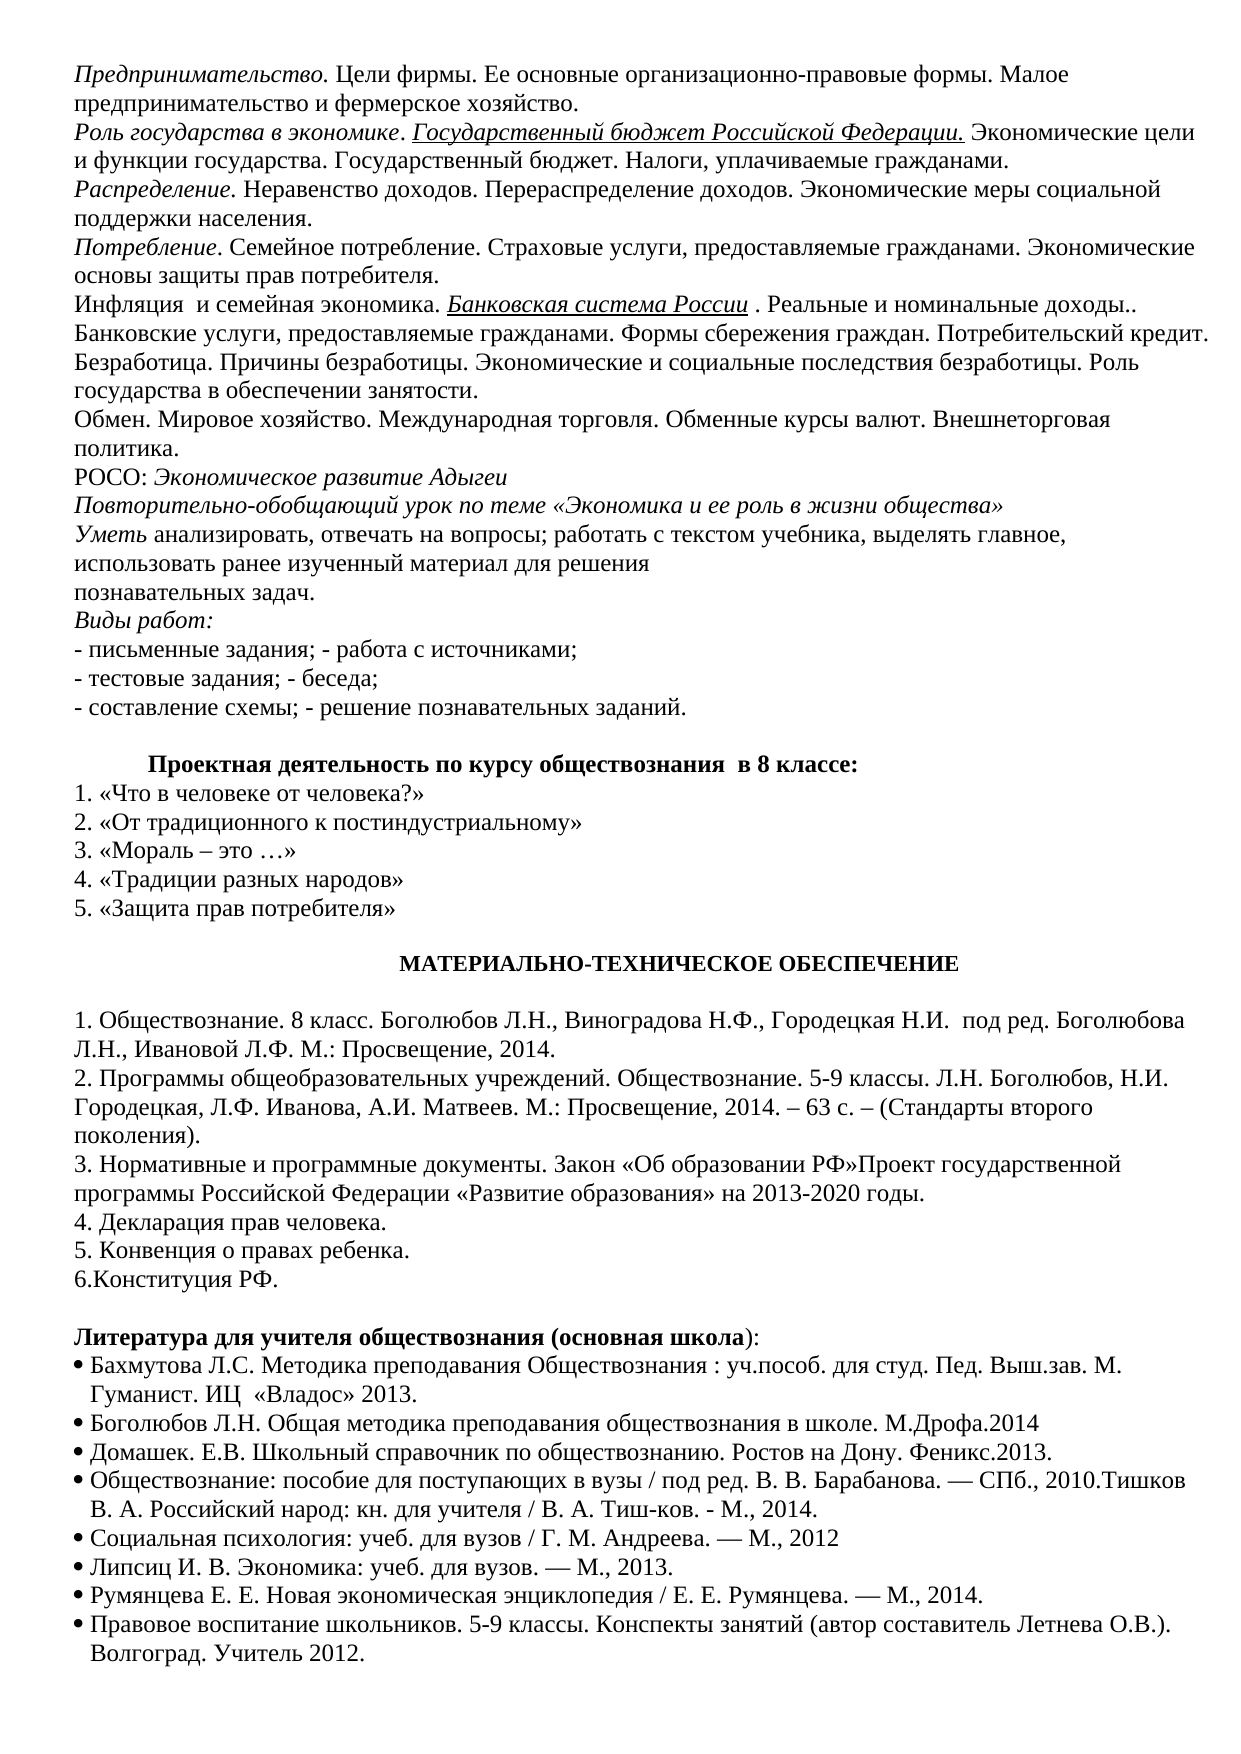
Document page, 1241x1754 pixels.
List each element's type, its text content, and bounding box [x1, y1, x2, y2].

text 4. Декларация прав человека. [74, 1207, 1211, 1235]
list Румянцева Е. Е. Новая экономическая энциклопедия / Е. Е. Румянцева. — М., 2014. [74, 1580, 1211, 1609]
text 4. «Традиции разных народов» [74, 864, 1211, 893]
list Обществознание: пособие для поступающих в вузы / под ред. В. В. Барабанова. — СПб., 2010.Тишков В. А. Российский народ: кн. для учителя / В. А. Тиш-ков. - М., 2014. [74, 1465, 1211, 1523]
list Бахмутова Л.С. Методика преподавания Обществознания : уч.пособ. для студ. Пед. Выш.зав. М. Гуманист. ИЦ «Владос» 2013. [74, 1350, 1211, 1408]
text Обмен. Мировое хозяйство. Международная торговля. Обменные курсы валют. Внешнеторговая политика. [74, 404, 1211, 462]
text 6.Конституция РФ. [74, 1264, 1211, 1293]
text 3. «Мораль – это …» [74, 835, 1211, 864]
text 1. «Что в человеке от человека?» [74, 778, 1211, 807]
text РОСО: Экономическое развитие Адыгеи [74, 462, 1211, 490]
list Домашек. Е.В. Школьный справочник по обществознанию. Ростов на Дону. Феникс.2013. [74, 1437, 1211, 1465]
text познавательных задач. [74, 577, 1211, 605]
text - составление схемы; - решение познавательных заданий. [74, 692, 1211, 720]
list Социальная психология: учеб. для вузов / Г. М. Андреева. — М., 2012 [74, 1523, 1211, 1552]
text Безработица. Причины безработицы. Экономические и социальные последствия безработицы. Роль государства в обеспечении занятости. [74, 347, 1211, 404]
text - тестовые задания; - беседа; [74, 663, 1211, 692]
text Предпринимательство. Цели фирмы. Ее основные организационно-правовые формы. Малое предпринимательство и фермерское хозяйство. [74, 59, 1211, 117]
text Повторительно-обобщающий урок по теме «Экономика и ее роль в жизни общества» [74, 490, 1211, 519]
text Потребление. Семейное потребление. Страховые услуги, предоставляемые гражданами. Экономические основы защиты прав потребителя. [74, 232, 1211, 289]
text Инфляция и семейная экономика. Банковская система России . Реальные и номинальные доходы.. Банковские услуги, предоставляемые гражданами. Формы сбережения граждан. Потребительский кредит. [74, 289, 1211, 347]
text МАТЕРИАЛЬНО-ТЕХНИЧЕСКОЕ ОБЕСПЕЧЕНИЕ [74, 950, 1211, 977]
text Уметь анализировать, отвечать на вопросы; работать с текстом учебника, выделять главное, использовать ранее изученный материал для решения [74, 519, 1211, 577]
text 5. «Защита прав потребителя» [74, 893, 1211, 922]
text Виды работ: [74, 605, 1211, 634]
text 2. «От традиционного к постиндустриальному» [74, 807, 1211, 835]
text Литература для учителя обществознания (основная школа): [74, 1322, 1211, 1350]
list Правовое воспитание школьников. 5-9 классы. Конспекты занятий (автор составитель Летнева О.В.). Волгоград. Учитель 2012. [74, 1609, 1211, 1667]
text Распределение. Неравенство доходов. Перераспределение доходов. Экономические меры социальной поддержки населения. [74, 174, 1211, 232]
text 2. Программы общеобразовательных учреждений. Обществознание. 5-9 классы. Л.Н. Боголюбов, Н.И. Городецкая, Л.Ф. Иванова, А.И. Матвеев. М.: Просвещение, 2014. – 63 с. – (Стандарты второго поколения). [74, 1063, 1211, 1149]
text Проектная деятельность по курсу обществознания в 8 классе: [74, 749, 1211, 778]
list Липсиц И. В. Экономика: учеб. для вузов. — М., 2013. [74, 1552, 1211, 1580]
list Боголюбов Л.Н. Общая методика преподавания обществознания в школе. М.Дрофа.2014 [74, 1408, 1211, 1437]
text 3. Нормативные и программные документы. Закон «Об образовании РФ»Проект государственной программы Российской Федерации «Развитие образования» на 2013-2020 годы. [74, 1149, 1211, 1207]
text 1. Обществознание. 8 класс. Боголюбов Л.Н., Виноградова Н.Ф., Городецкая Н.И. под ред. Боголюбова Л.Н., Ивановой Л.Ф. М.: Просвещение, 2014. [74, 1005, 1211, 1063]
text 5. Конвенция о правах ребенка. [74, 1235, 1211, 1264]
text - письменные задания; - работа с источниками; [74, 634, 1211, 663]
text Роль государства в экономике. Государственный бюджет Российской Федерации. Экономические цели и функции государства. Государственный бюджет. Налоги, уплачиваемые гражданами. [74, 117, 1211, 174]
